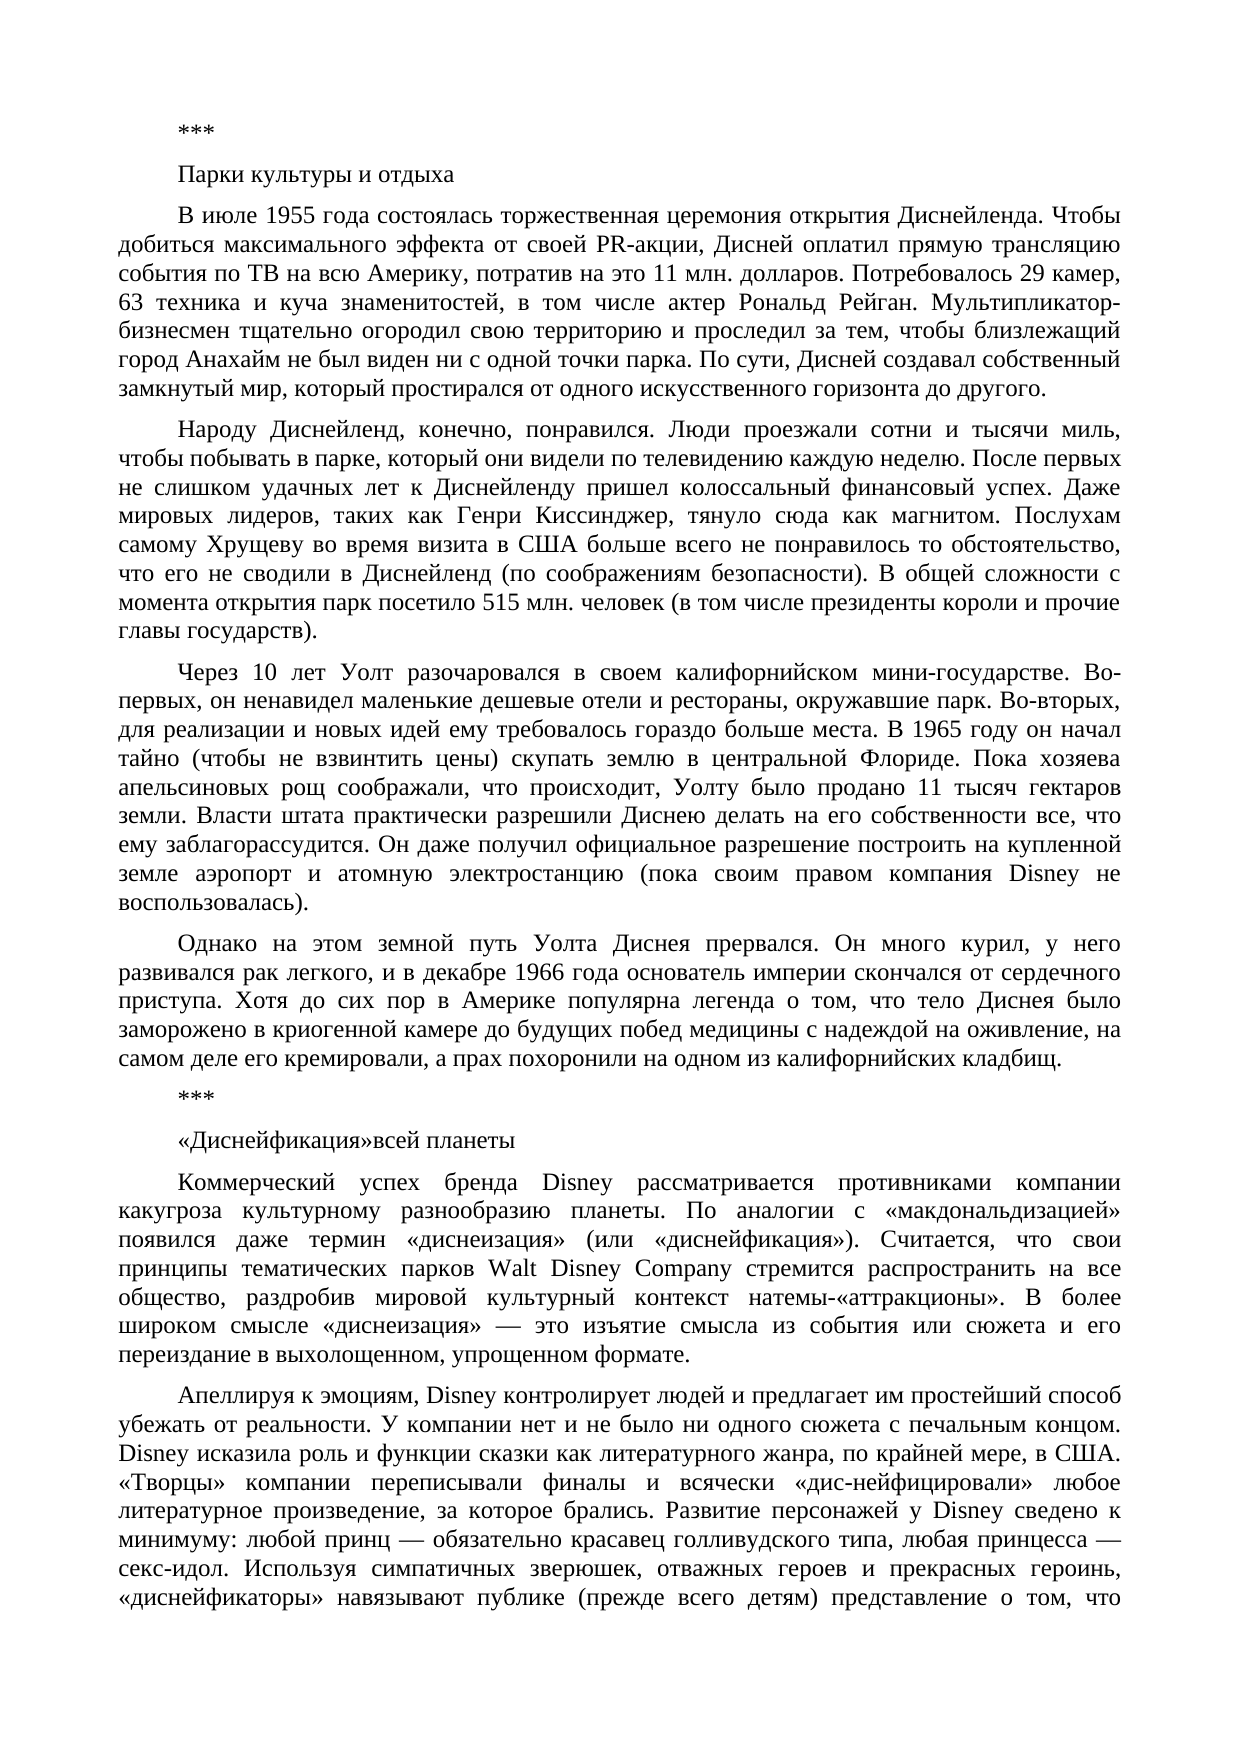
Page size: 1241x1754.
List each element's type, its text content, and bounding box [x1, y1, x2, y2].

text *** [118, 1084, 1122, 1113]
text Парки культуры и отдыха [118, 159, 1122, 188]
text Коммерческий успех бренда Disney рассматривается противниками компании какугроза культурному разнообразию планеты. По аналогии с «макдональдизацией» появился даже термин «диснеизация» (или «диснейфикация»). Считается, что свои принципы тематических парков Walt Disney Company стремится распространить на все общество, раздробив мировой культурный контекст натемы-«аттракционы». В более широком смысле «диснеизация» — это изъятие смысла из события или сюжета и его переиздание в выхолощенном, упрощенном формате. [118, 1167, 1122, 1368]
text «Диснейфикация»всей планеты [118, 1126, 1122, 1154]
text Через 10 лет Уолт разочаровался в своем калифорнийском мини-государстве. Во-первых, он ненавидел маленькие дешевые отели и рестораны, окружавшие парк. Во-вторых, для реализации и новых идей ему требовалось гораздо больше места. В 1965 году он начал тайно (чтобы не взвинтить цены) скупать землю в центральной Флориде. Пока хозяева апельсиновых рощ соображали, что происходит, Уолту было продано 11 тысяч гектаров земли. Власти штата практически разрешили Диснею делать на его собственности все, что ему заблагорассудится. Он даже получил официальное разрешение построить на купленной земле аэропорт и атомную электростанцию (пока своим правом компания Disney не воспользовалась). [118, 657, 1122, 916]
text Однако на этом земной путь Уолта Диснея прервался. Он много курил, у него развивался рак легкого, и в декабре 1966 года основатель империи скончался от сердечного приступа. Хотя до сих пор в Америке популярна легенда о том, что тело Диснея было заморожено в криогенной камере до будущих побед медицины с надеждой на оживление, на самом деле его кремировали, а прах похоронили на одном из калифорнийских кладбищ. [118, 928, 1122, 1072]
text В июле 1955 года состоялась торжественная церемония открытия Диснейленда. Чтобы добиться максимального эффекта от своей PR-акции, Дисней оплатил прямую трансляцию события по ТВ на всю Америку, потратив на это 11 млн. долларов. Потребовалось 29 камер, 63 техника и куча знаменитостей, в том числе актер Рональд Рейган. Мультипликатор-бизнесмен тщательно огородил свою территорию и проследил за тем, чтобы близлежащий город Анахайм не был виден ни с одной точки парка. По сути, Дисней создавал собственный замкнутый мир, который простирался от одного искусственного горизонта до другого. [118, 201, 1122, 402]
text Народу Диснейленд, конечно, понравился. Люди проезжали сотни и тысячи миль, чтобы побывать в парке, который они видели по телевидению каждую неделю. После первых не слишком удачных лет к Диснейленду пришел колоссальный финансовый успех. Даже мировых лидеров, таких как Генри Киссинджер, тянуло сюда как магнитом. Послухам самому Хрущеву во время визита в США больше всего не понравилось то обстоятельство, что его не сводили в Диснейленд (по соображениям безопасности). В общей сложности с момента открытия парк посетило 515 млн. человек (в том числе президенты короли и прочие главы государств). [118, 414, 1122, 644]
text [118, 1381, 1122, 1611]
text *** [118, 118, 1122, 147]
